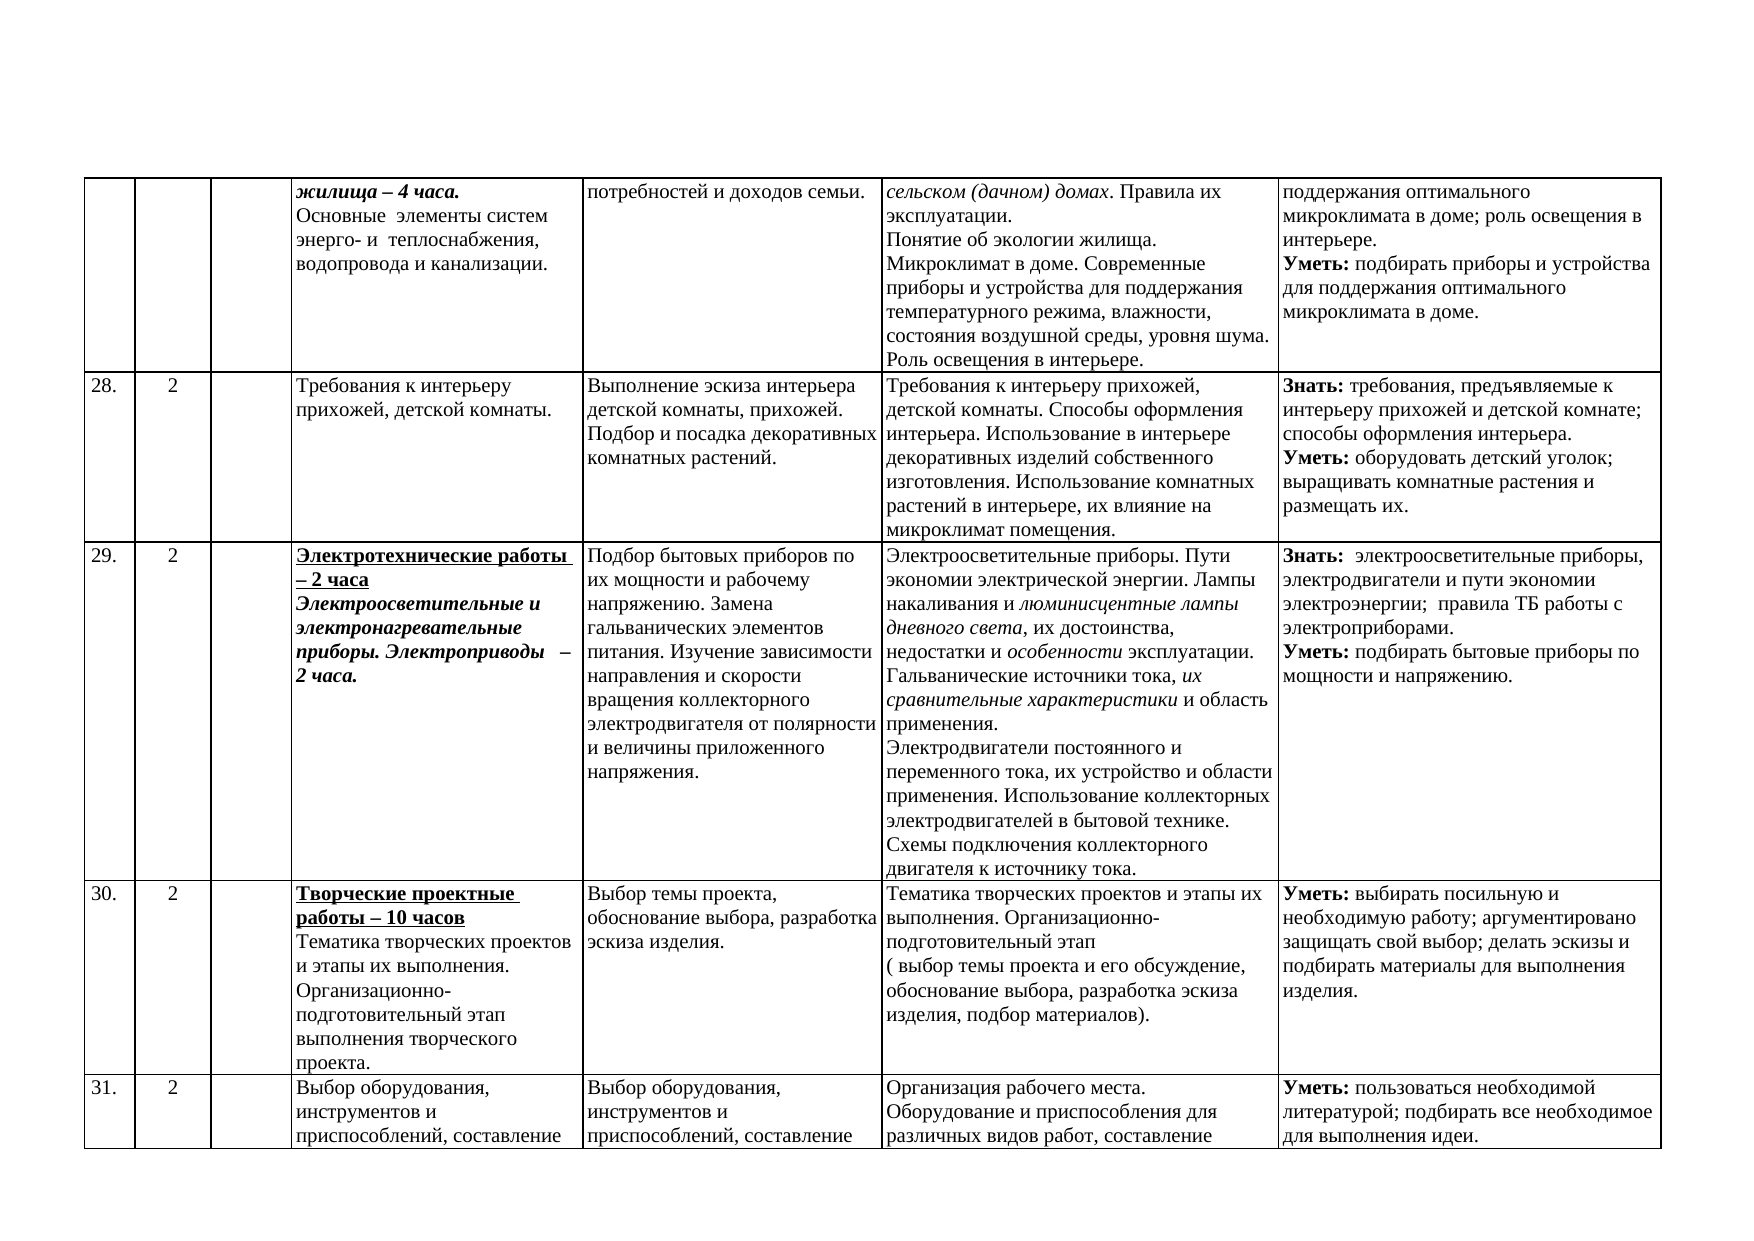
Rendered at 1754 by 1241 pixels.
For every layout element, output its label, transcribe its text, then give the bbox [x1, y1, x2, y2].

table_cell [212, 373, 291, 541]
table_cell 2 [136, 543, 210, 880]
table_cell [85, 881, 134, 1074]
table_cell Электротехнические работы – 2 часа Электроосветительные и электронагревательные приборы. Электроприводы – 2 часа. [292, 543, 582, 880]
table_cell Знать: требования, предъявляемые к интерьеру прихожей и детской комнате; способы оформления интерьера. Уметь: оборудовать детский уголок; выращивать комнатные растения и размещать их. [1279, 373, 1660, 541]
table_cell Тематика творческих проектов и этапы их выполнения. Организационно-подготовительный этап ( выбор темы проекта и его обсуждение, обоснование выбора, разработка эскиза изделия, подбор материалов). [883, 881, 1278, 1074]
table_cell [292, 1075, 582, 1147]
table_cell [584, 1075, 881, 1147]
table_cell 2 [136, 881, 210, 1074]
table_cell Уметь: выбирать посильную и необходимую работу; аргументировано защищать свой выбор; делать эскизы и подбирать материалы для выполнения изделия. [1279, 881, 1660, 1074]
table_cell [883, 1075, 1278, 1147]
table_cell Творческие проектные работы – 10 часов Тематика творческих проектов и этапы их выполнения. Организационно-подготовительный этап выполнения творческого проекта. [292, 881, 582, 1074]
table_cell 2 [136, 179, 210, 371]
table_cell Знать: электроосветительные приборы, электродвигатели и пути экономии электроэнергии; правила ТБ работы с электроприборами. Уметь: подбирать бытовые приборы по мощности и напряжению. [1279, 543, 1660, 880]
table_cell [1279, 179, 1660, 371]
table_cell Выбор темы проекта, обоснование выбора, разработка эскиза изделия. [584, 881, 881, 1074]
table_cell Выполнение эскиза интерьера детской комнаты, прихожей. Подбор и посадка декоративных комнатных растений. [584, 373, 881, 541]
table_cell Требования к интерьеру прихожей, детской комнаты. Способы оформления интерьера. Использование в интерьере декоративных изделий собственного изготовления. Использование комнатных растений в интерьере, их влияние на микроклимат помещения. [883, 373, 1278, 541]
table_cell [212, 543, 291, 880]
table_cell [883, 179, 1278, 371]
table_cell [212, 179, 291, 371]
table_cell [1279, 1075, 1660, 1147]
table_cell [85, 543, 134, 880]
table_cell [292, 179, 582, 371]
table_cell [85, 373, 134, 541]
table_cell Электроосветительные приборы. Пути экономии электрической энергии. Лампы накаливания и люминисцентные лампы дневного света, их достоинства, недостатки и особенности эксплуатации. Гальванические источники тока, их сравнительные характеристики и область применения. Электродвигатели постоянного и переменного тока, их устройство и области применения. Использование коллекторных электродвигателей в бытовой технике. Схемы подключения коллекторного двигателя к источнику тока. [883, 543, 1278, 880]
table_cell [85, 1075, 134, 1147]
table_cell Подбор бытовых приборов по их мощности и рабочему напряжению. Замена гальванических элементов питания. Изучение зависимости направления и скорости вращения коллекторного электродвигателя от полярности и величины приложенного напряжения. [584, 543, 881, 880]
table_cell [212, 881, 291, 1074]
table_cell 2 [136, 1075, 210, 1147]
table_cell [584, 179, 881, 371]
table_cell Требования к интерьеру прихожей, детской комнаты. [292, 373, 582, 541]
table_cell [85, 179, 134, 371]
table_cell [212, 1075, 291, 1147]
table_cell 2 [136, 373, 210, 541]
